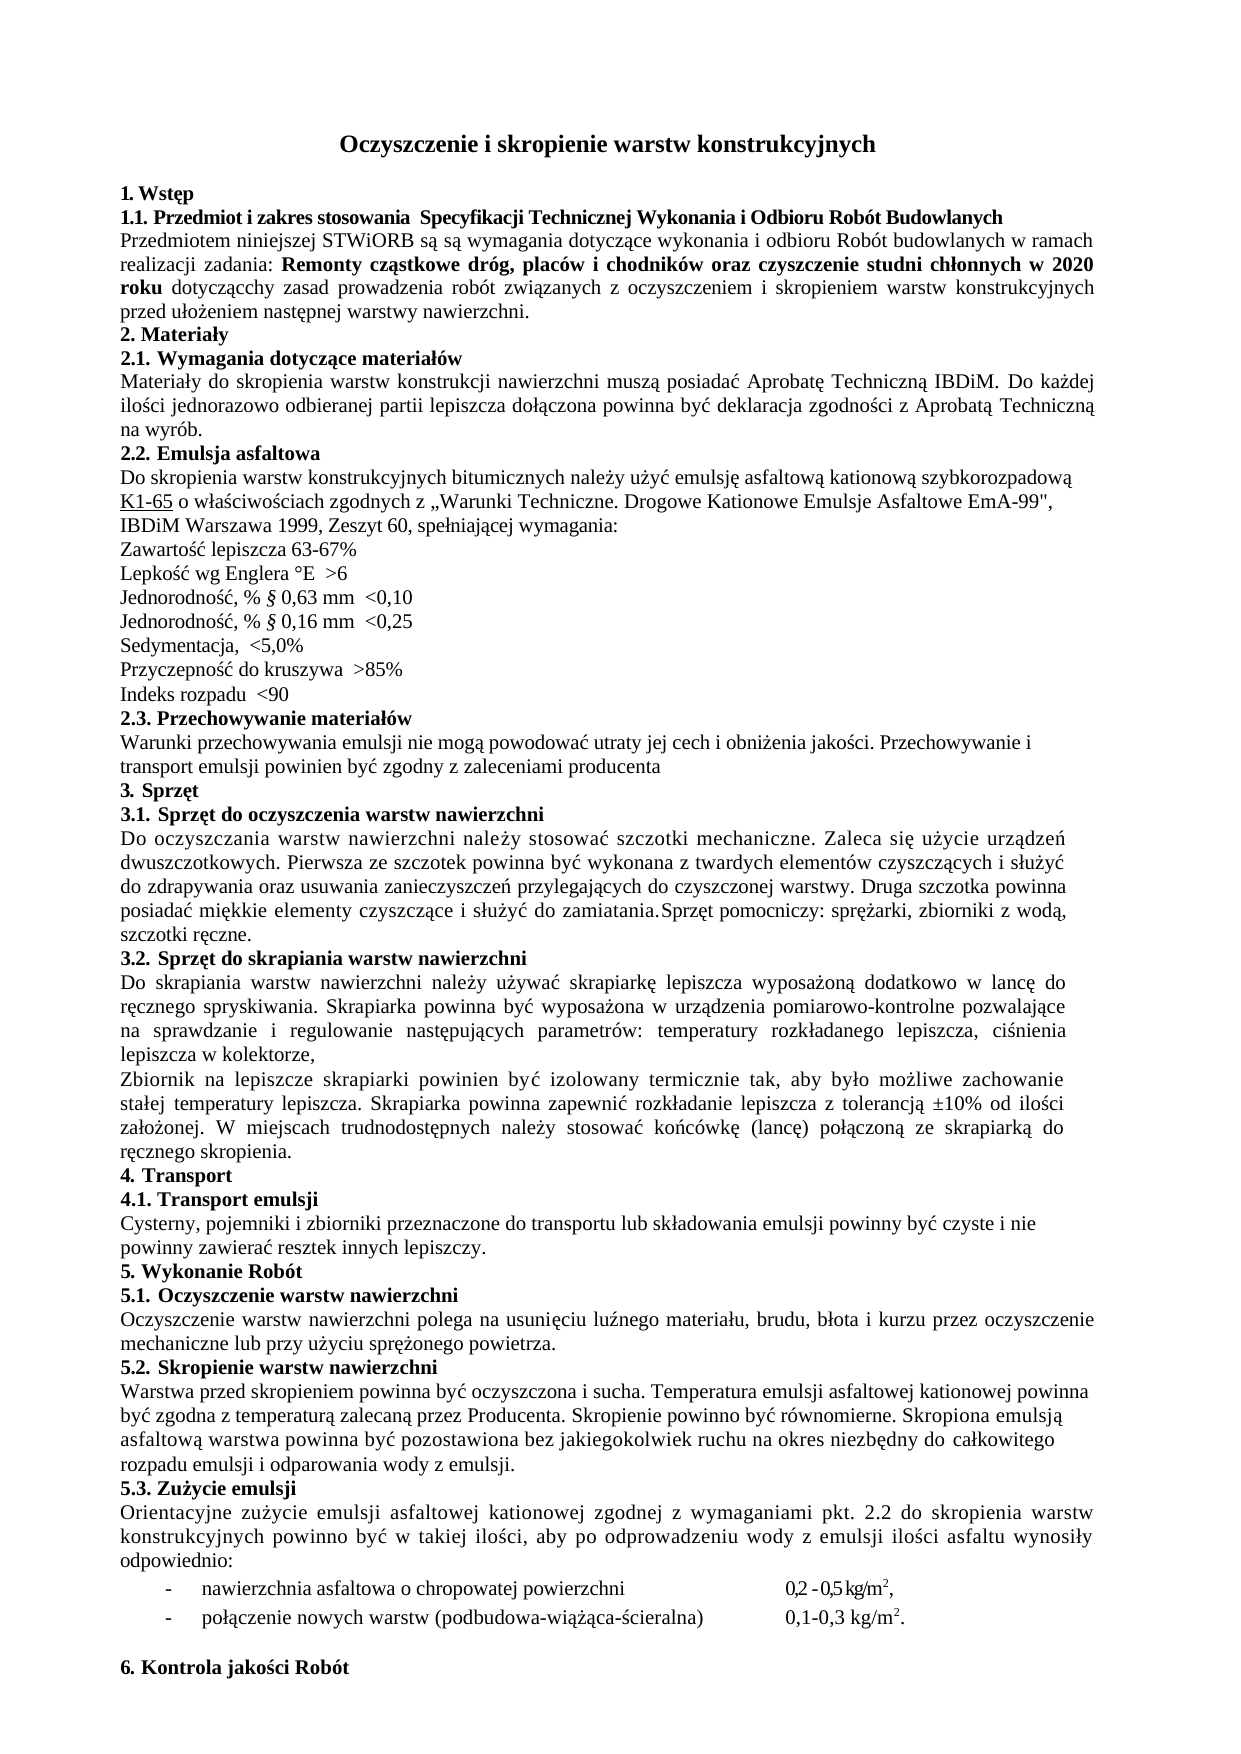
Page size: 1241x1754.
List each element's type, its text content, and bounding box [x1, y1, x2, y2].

text 2.1. Wymagania dotyczące materiałów [120, 347, 1096, 370]
list połączenie nowych warstw (podbudowa-wiążąca-ścieralna) 0,1-0,3 kg/m2. [165, 1601, 1096, 1631]
text 5.2. Skropienie warstw nawierzchni [120, 1355, 1096, 1379]
text 5.1. Oczyszczenie warstw nawierzchni [120, 1283, 1096, 1307]
text Materiały do skropienia warstw konstrukcji nawierzchni muszą posiadać Aprobatę Techniczną IBDiM. Do każdej ilości jednorazowo odbieranej partii lepiszcza dołączona powinna być deklaracja zgodności z Aprobatą Techniczną na wyrób. [120, 370, 1094, 441]
text Jednorodność, % § 0,63 mm <0,10 [120, 585, 1096, 609]
text Cysterny, pojemniki i zbiorniki przeznaczone do transportu lub składowania emulsji powinny być czyste i nie powinny zawierać resztek innych lepiszczy. [120, 1211, 1096, 1259]
list nawierzchnia asfaltowa o chropowatej powierzchni 0,2 - 0,5 kg/m2, [165, 1572, 1096, 1601]
text Do skropienia warstw konstrukcyjnych bitumicznych należy użyć emulsję asfaltową kationową szybkorozpadową K1-65 o właściwościach zgodnych z „Warunki Techniczne. Drogowe Kationowe Emulsje Asfaltowe EmA-99", IBDiM Warszawa 1999, Zeszyt 60, spełniającej wymagania: [120, 465, 1096, 537]
text 2.2. Emulsja asfaltowa [120, 441, 1096, 465]
text Sedymentacja, <5,0% [120, 633, 1096, 657]
text Do oczyszczania warstw nawierzchni należy stosować szczotki mechaniczne. Zaleca się użycie urządzeń dwuszczotkowych. Pierwsza ze szczotek powinna być wykonana z twardych elementów czyszczących i służyć do zdrapywania oraz usuwania zanieczyszczeń przylegających do czyszczonej warstwy. Druga szczotka powinna posiadać miękkie elementy czyszczące i służyć do zamiatania.Sprzęt pomocniczy: sprężarki, zbiorniki z wodą, szczotki ręczne. [120, 826, 1067, 946]
text 1. Wstęp [120, 182, 1096, 205]
text Do skrapiania warstw nawierzchni należy używać skrapiarkę lepiszcza wyposażoną dodatkowo w lancę do ręcznego spryskiwania. Skrapiarka powinna być wyposażona w urządzenia pomiarowo-kontrolne pozwalające na sprawdzanie i regulowanie następujących parametrów: temperatury rozkładanego lepiszcza, ciśnienia lepiszcza w kolektorze, [120, 970, 1066, 1066]
text Indeks rozpadu <90 [120, 681, 1096, 706]
text Jednorodność, % § 0,16 mm <0,25 [120, 609, 1096, 633]
text Zbiornik na lepiszcze skrapiarki powinien być izolowany termicznie tak, aby było możliwe zachowanie stałej temperatury lepiszcza. Skrapiarka powinna zapewnić rozkładanie lepiszcza z tolerancją ±10% od ilości założonej. W miejscach trudnodostępnych należy stosować końcówkę (lancę) połączoną ze skrapiarką do ręcznego skropienia. [120, 1066, 1065, 1163]
text Warstwa przed skropieniem powinna być oczyszczona i sucha. Temperatura emulsji asfaltowej kationowej powinna być zgodna z temperaturą zalecaną przez Producenta. Skropienie powinno być równomierne. Skropiona emulsją asfaltową warstwa powinna być pozostawiona bez jakiegokolwiek ruchu na okres niezbędny do całkowitego rozpadu emulsji i odparowania wody z emulsji. [120, 1379, 1096, 1476]
text 3.2. Sprzęt do skrapiania warstw nawierzchni [120, 946, 1096, 970]
text 5.3. Zużycie emulsji [120, 1476, 1096, 1499]
text 5. Wykonanie Robót [120, 1259, 1096, 1283]
text Lepkość wg Englera °E >6 [120, 561, 1096, 585]
text 3. Sprzęt [120, 778, 1096, 802]
text 2.3. Przechowywanie materiałów [120, 706, 1096, 729]
text Orientacyjne zużycie emulsji asfaltowej kationowej zgodnej z wymaganiami pkt. 2.2 do skropienia warstw konstrukcyjnych powinno być w takiej ilości, aby po odprowadzeniu wody z emulsji ilości asfaltu wynosiły odpowiednio: [120, 1499, 1095, 1572]
text Zawartość lepiszcza 63-67% [120, 537, 1096, 561]
text 3.1. Sprzęt do oczyszczenia warstw nawierzchni [120, 802, 1096, 826]
text 2. Materiały [120, 323, 643, 347]
text 4. Transport [120, 1163, 1096, 1187]
text Oczyszczenie i skropienie warstw konstrukcyjnych [120, 129, 1095, 157]
text 6. Kontrola jakości Robót [120, 1655, 1096, 1679]
text 1.1. Przedmiot i zakres stosowania Specyfikacji Technicznej Wykonania i Odbioru Robót Budowlanych [120, 205, 1096, 229]
text 4.1. Transport emulsji [120, 1187, 1096, 1211]
text Przyczepność do kruszywa >85% [120, 657, 1096, 681]
text Warunki przechowywania emulsji nie mogą powodować utraty jej cech i obniżenia jakości. Przechowywanie i transport emulsji powinien być zgodny z zaleceniami producenta [120, 729, 1096, 778]
text Oczyszczenie warstw nawierzchni polega na usunięciu luźnego materiału, brudu, błota i kurzu przez oczyszczenie mechaniczne lub przy użyciu sprężonego powietrza. [120, 1307, 1095, 1355]
text Przedmiotem niniejszej STWiORB są są wymagania dotyczące wykonania i odbioru Robót budowlanych w ramach realizacji zadania: Remonty cząstkowe dróg, placów i chodników oraz czyszczenie studni chłonnych w 2020 roku dotyczącchy zasad prowadzenia robót związanych z oczyszczeniem i skropieniem warstw konstrukcyjnych przed ułożeniem następnej warstwy nawierzchni. [120, 229, 1094, 323]
